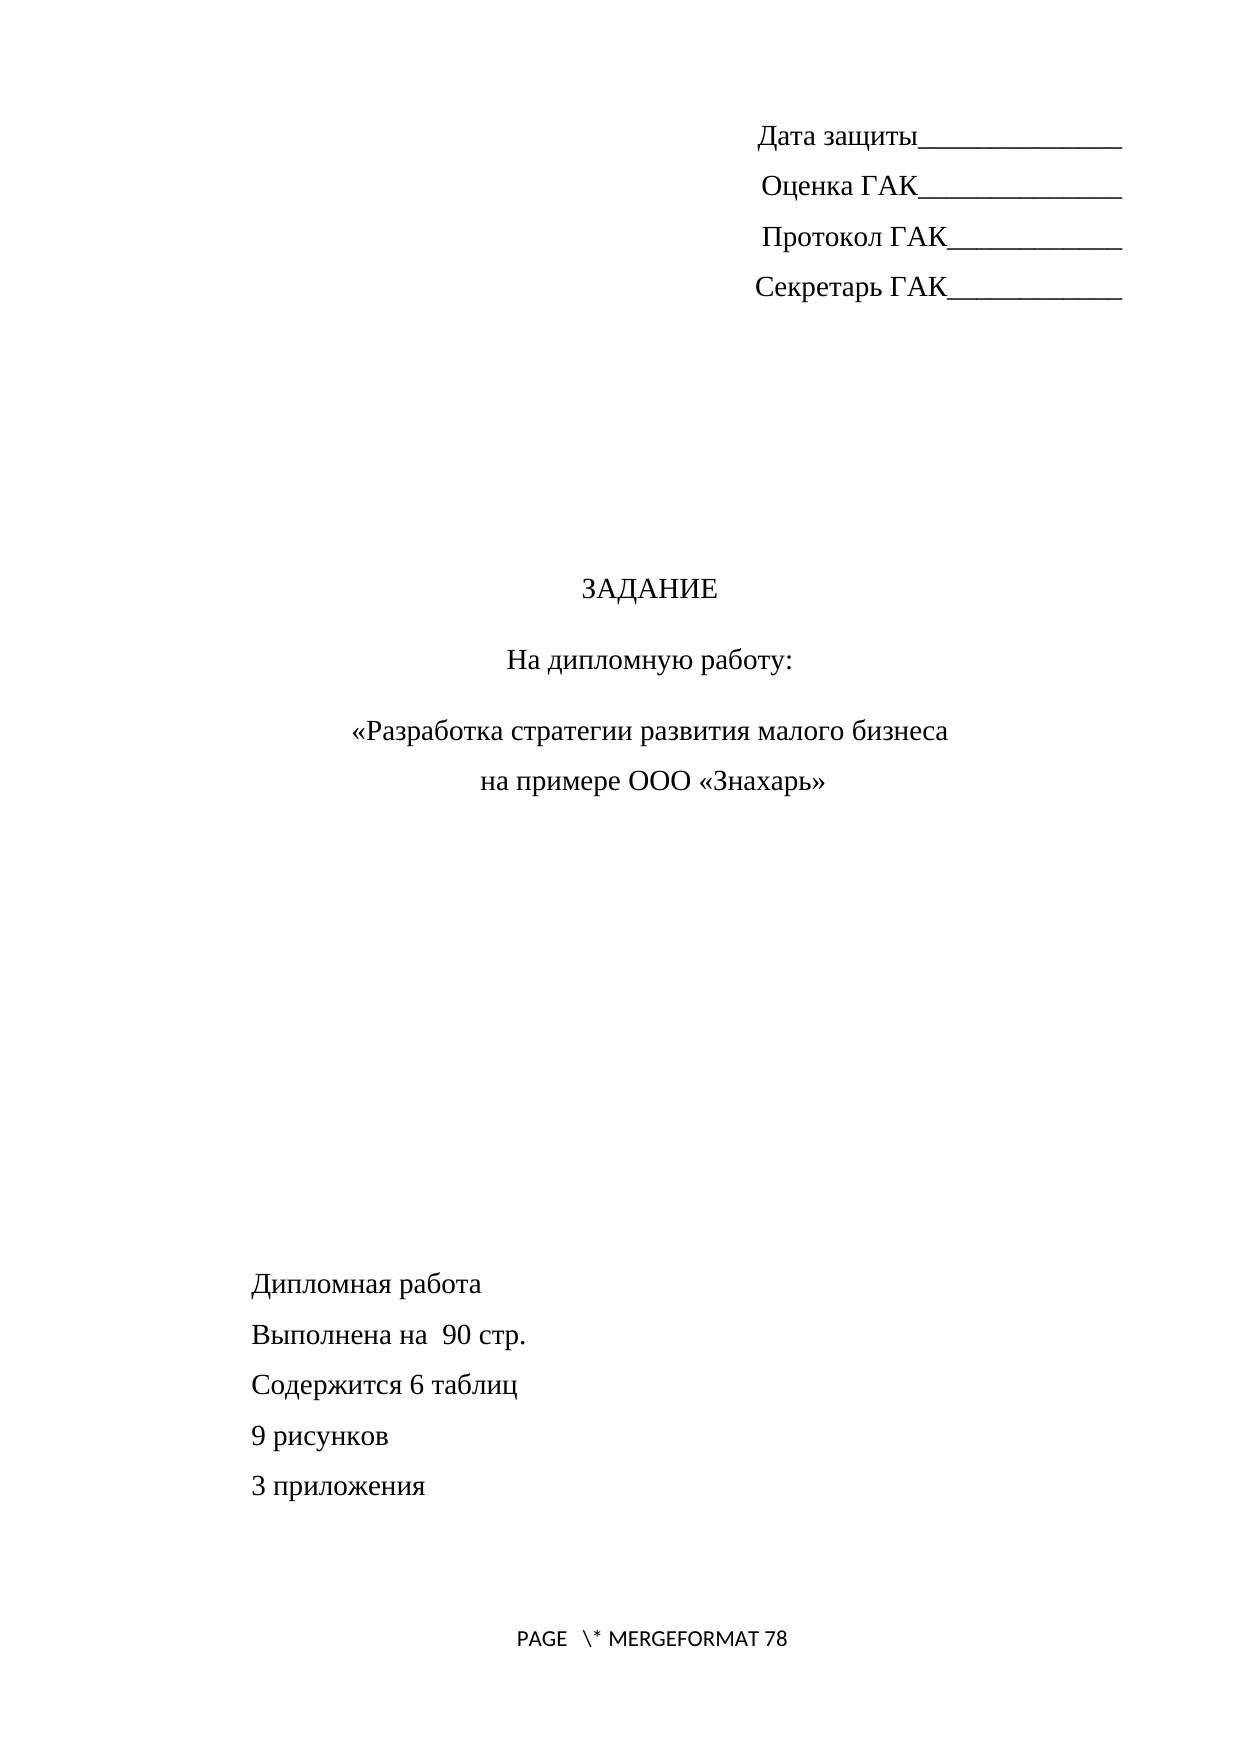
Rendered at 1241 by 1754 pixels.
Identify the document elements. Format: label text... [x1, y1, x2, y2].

text Секретарь ГАК____________ [177, 269, 1122, 303]
text «Разработка стратегии развития малого бизнеса [177, 713, 1122, 747]
text 9 рисунков [177, 1418, 1122, 1451]
text на примере ООО «Знахарь» [177, 763, 1122, 797]
text На дипломную работу: [177, 642, 1122, 676]
text 3 приложения [177, 1468, 1122, 1501]
text Протокол ГАК____________ [177, 219, 1122, 252]
text Содержится 6 таблиц [177, 1367, 1122, 1401]
text Оценка ГАК______________ [177, 168, 1122, 202]
text ЗАДАНИЕ [177, 571, 1122, 604]
text Дата защиты______________ [177, 118, 1122, 152]
text Дипломная работа [177, 1267, 1122, 1300]
text Выполнена на 90 стр. [177, 1317, 1122, 1351]
